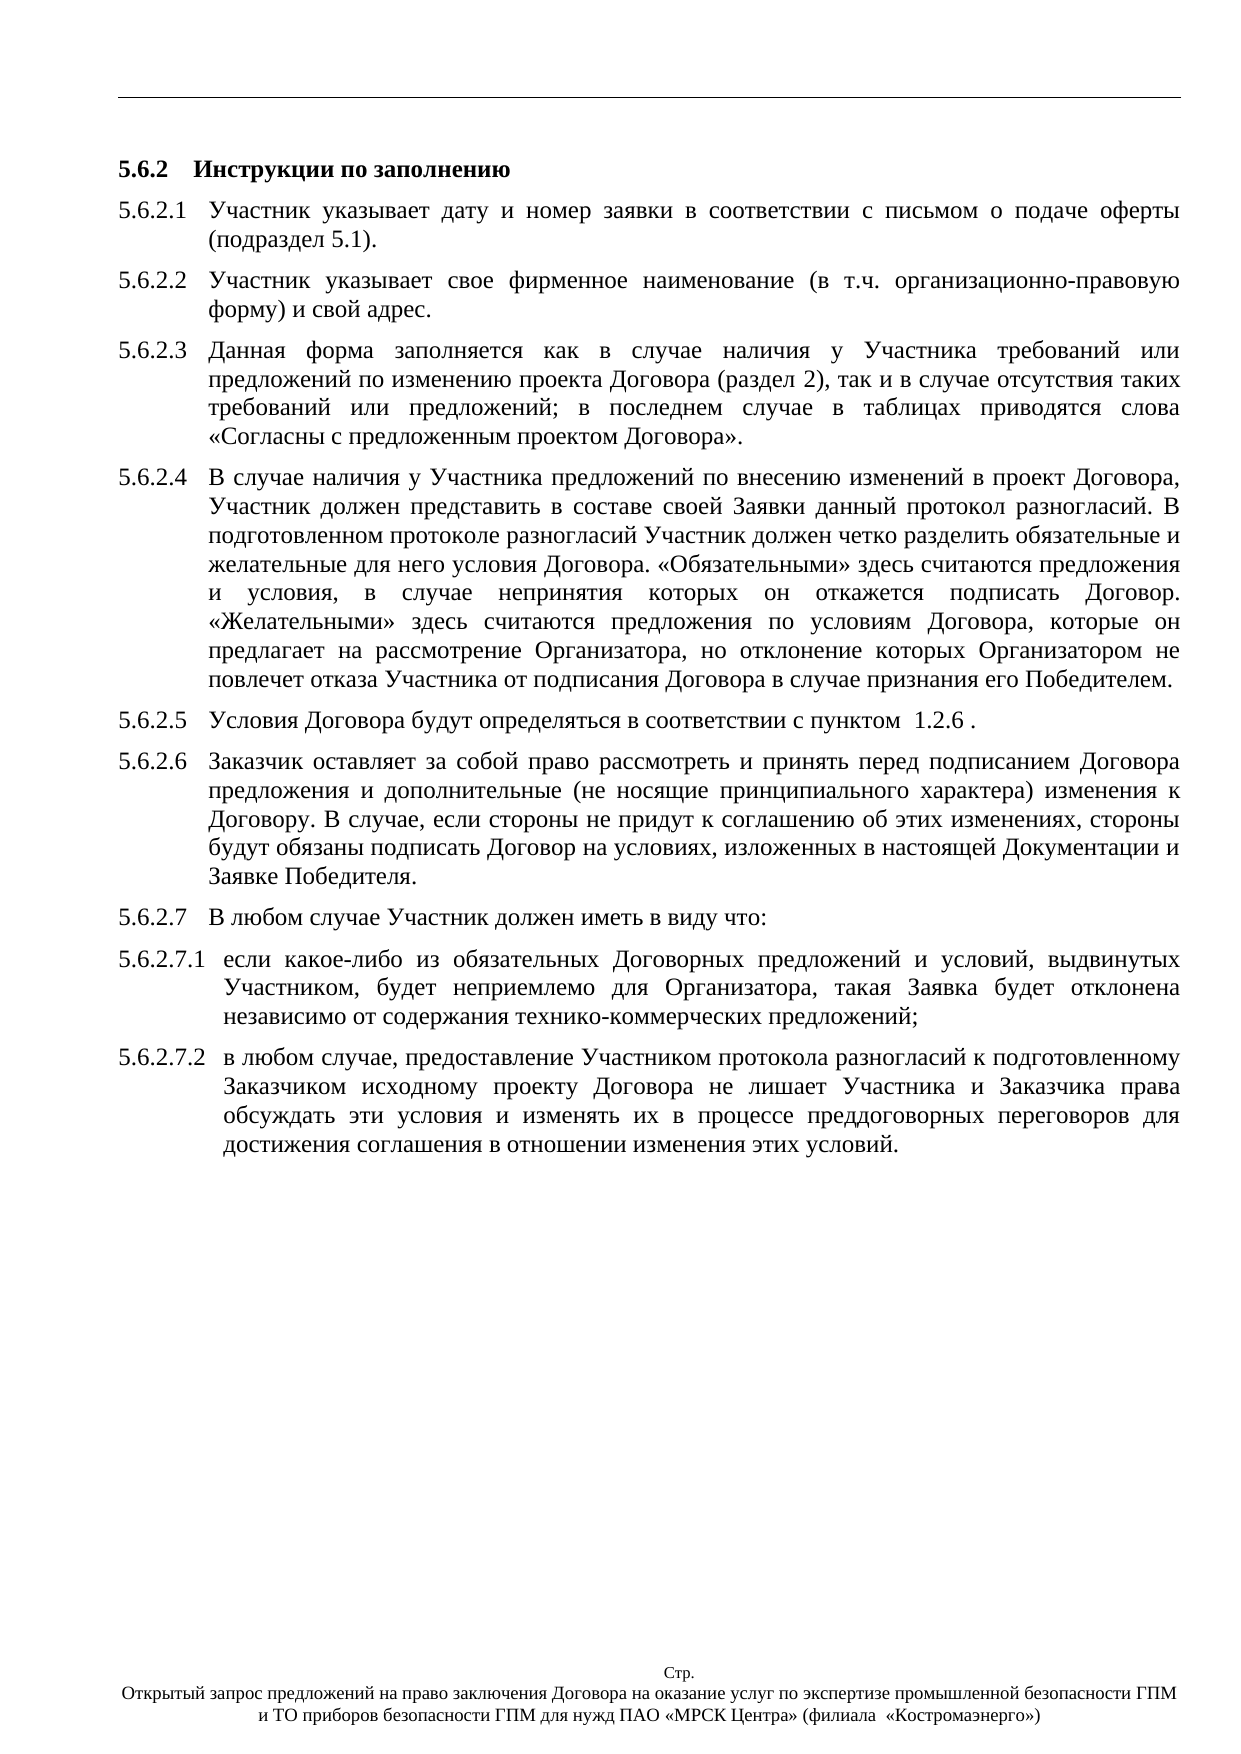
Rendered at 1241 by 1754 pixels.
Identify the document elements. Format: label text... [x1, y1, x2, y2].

list Участник указывает дату и номер заявки в соответствии с письмом о подаче оферты (подраздел 5.1). [118, 195, 1181, 252]
list Данная форма заполняется как в случае наличия у Участника требований или предложений по изменению проекта Договора (раздел 2), так и в случае отсутствия таких требований или предложений; в последнем случае в таблицах приводятся слова «Согласны с предложенным проектом Договора». [118, 335, 1181, 450]
list В случае наличия у Участника предложений по внесению изменений в проект Договора, Участник должен представить в составе своей Заявки данный протокол разногласий. В подготовленном протоколе разногласий Участник должен четко разделить обязательные и желательные для него условия Договора. «Обязательными» здесь считаются предложения и условия, в случае непринятия которых он откажется подписать Договор. «Желательными» здесь считаются предложения по условиям Договора, которые он предлагает на рассмотрение Организатора, но отклонение которых Организатором не повлечет отказа Участника от подписания Договора в случае признания его Победителем. [118, 462, 1181, 692]
list в любом случае, предоставление Участником протокола разногласий к подготовленному Заказчиком исходному проекту Договора не лишает Участника и Заказчика права обсуждать эти условия и изменять их в процессе преддоговорных переговоров для достижения соглашения в отношении изменения этих условий. [118, 1042, 1181, 1157]
list Участник указывает свое фирменное наименование (в т.ч. организационно-правовую форму) и свой адрес. [118, 265, 1181, 322]
list Условия Договора будут определяться в соответствии с пунктом 1.2.6 . [118, 705, 1181, 734]
list В любом случае Участник должен иметь в виду что: [118, 902, 1181, 931]
list Заказчик оставляет за собой право рассмотреть и принять перед подписанием Договора предложения и дополнительные (не носящие принципиального характера) изменения к Договору. В случае, если стороны не придут к соглашению об этих изменениях, стороны будут обязаны подписать Договор на условиях, изложенных в настоящей Документации и Заявке Победителя. [118, 746, 1181, 890]
subtitle Инструкции по заполнению [118, 154, 1181, 182]
list если какое-либо из обязательных Договорных предложений и условий, выдвинутых Участником, будет неприемлемо для Организатора, такая Заявка будет отклонена независимо от содержания технико-коммерческих предложений; [118, 944, 1181, 1030]
